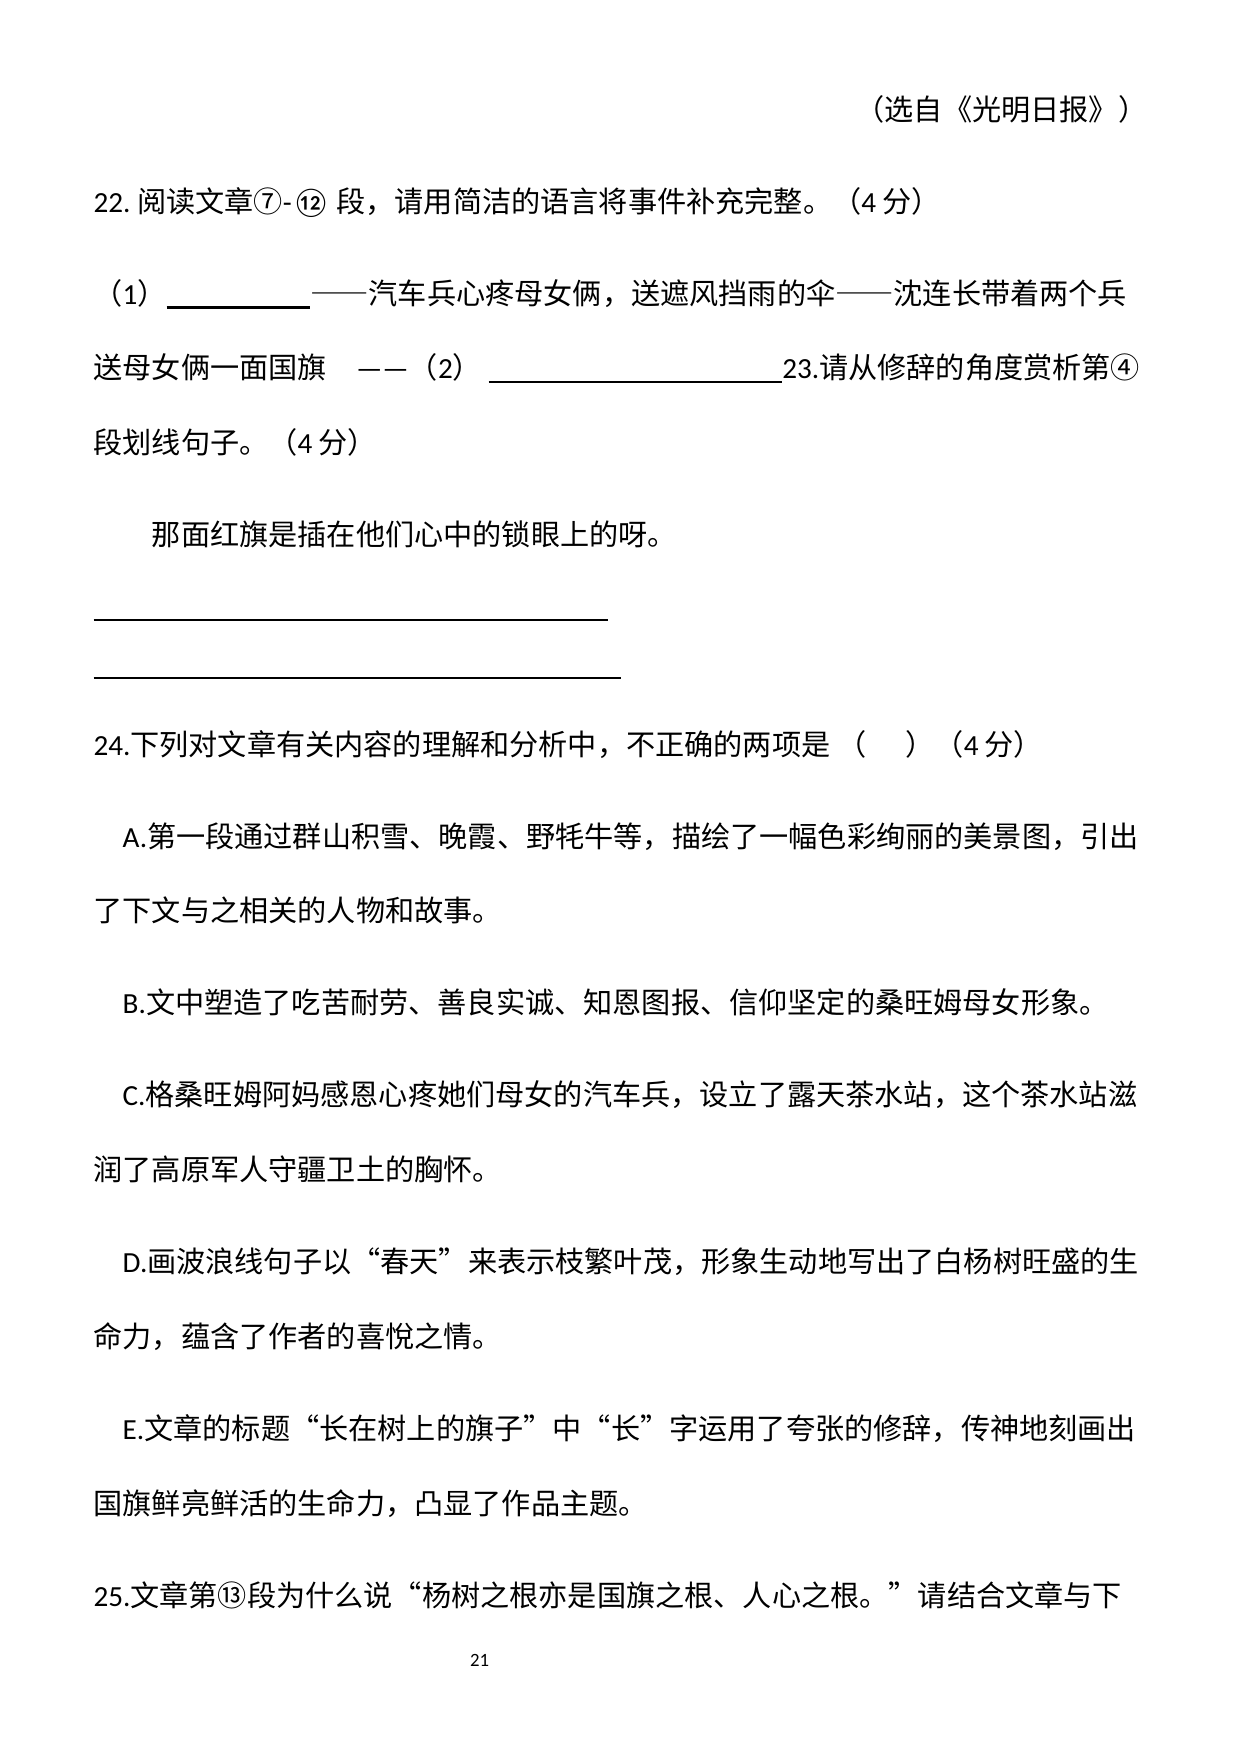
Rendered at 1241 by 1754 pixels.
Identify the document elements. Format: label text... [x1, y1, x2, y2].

text 24.下列对文章有关内容的理解和分析中，不正确的两项是 （ ）（4分） [93, 710, 1147, 775]
text B.文中塑造了吃苦耐劳、善良实诚、知恩图报、信仰坚定的桑旺姆母女形象。 [93, 968, 1147, 1033]
text 那面红旗是插在他们心中的锁眼上的呀。 [93, 500, 1147, 565]
text （选自《光明日报》） [93, 75, 1147, 140]
text （1） ——汽车兵心疼母女俩，送遮风挡雨的伞——沈连长带着两个兵送母女俩一面国旗 ——（2） 23.请从修辞的角度赏析第④段划线句子。（4分） [93, 259, 1147, 473]
text C.格桑旺姆阿妈感恩心疼她们母女的汽车兵，设立了露天茶水站，这个茶水站滋润了高原军人守疆卫土的胸怀。 [93, 1061, 1147, 1200]
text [93, 1561, 1147, 1626]
text E.文章的标题“长在树上的旗子”中“长”字运用了夸张的修辞，传神地刻画出国旗鲜亮鲜活的生命力，凸显了作品主题。 [93, 1394, 1147, 1534]
text 22. 阅读文章⑦-⑫段，请用简洁的语言将事件补充完整。（4分） [93, 167, 1147, 232]
text D.画波浪线句子以“春天”来表示枝繁叶茂，形象生动地写出了白杨树旺盛的生命力，蕴含了作者的喜悅之情。 [93, 1227, 1147, 1367]
text A.第一段通过群山积雪、晚霞、野牦牛等，描绘了一幅色彩绚丽的美景图，引出了下文与之相关的人物和故事。 [93, 802, 1147, 941]
